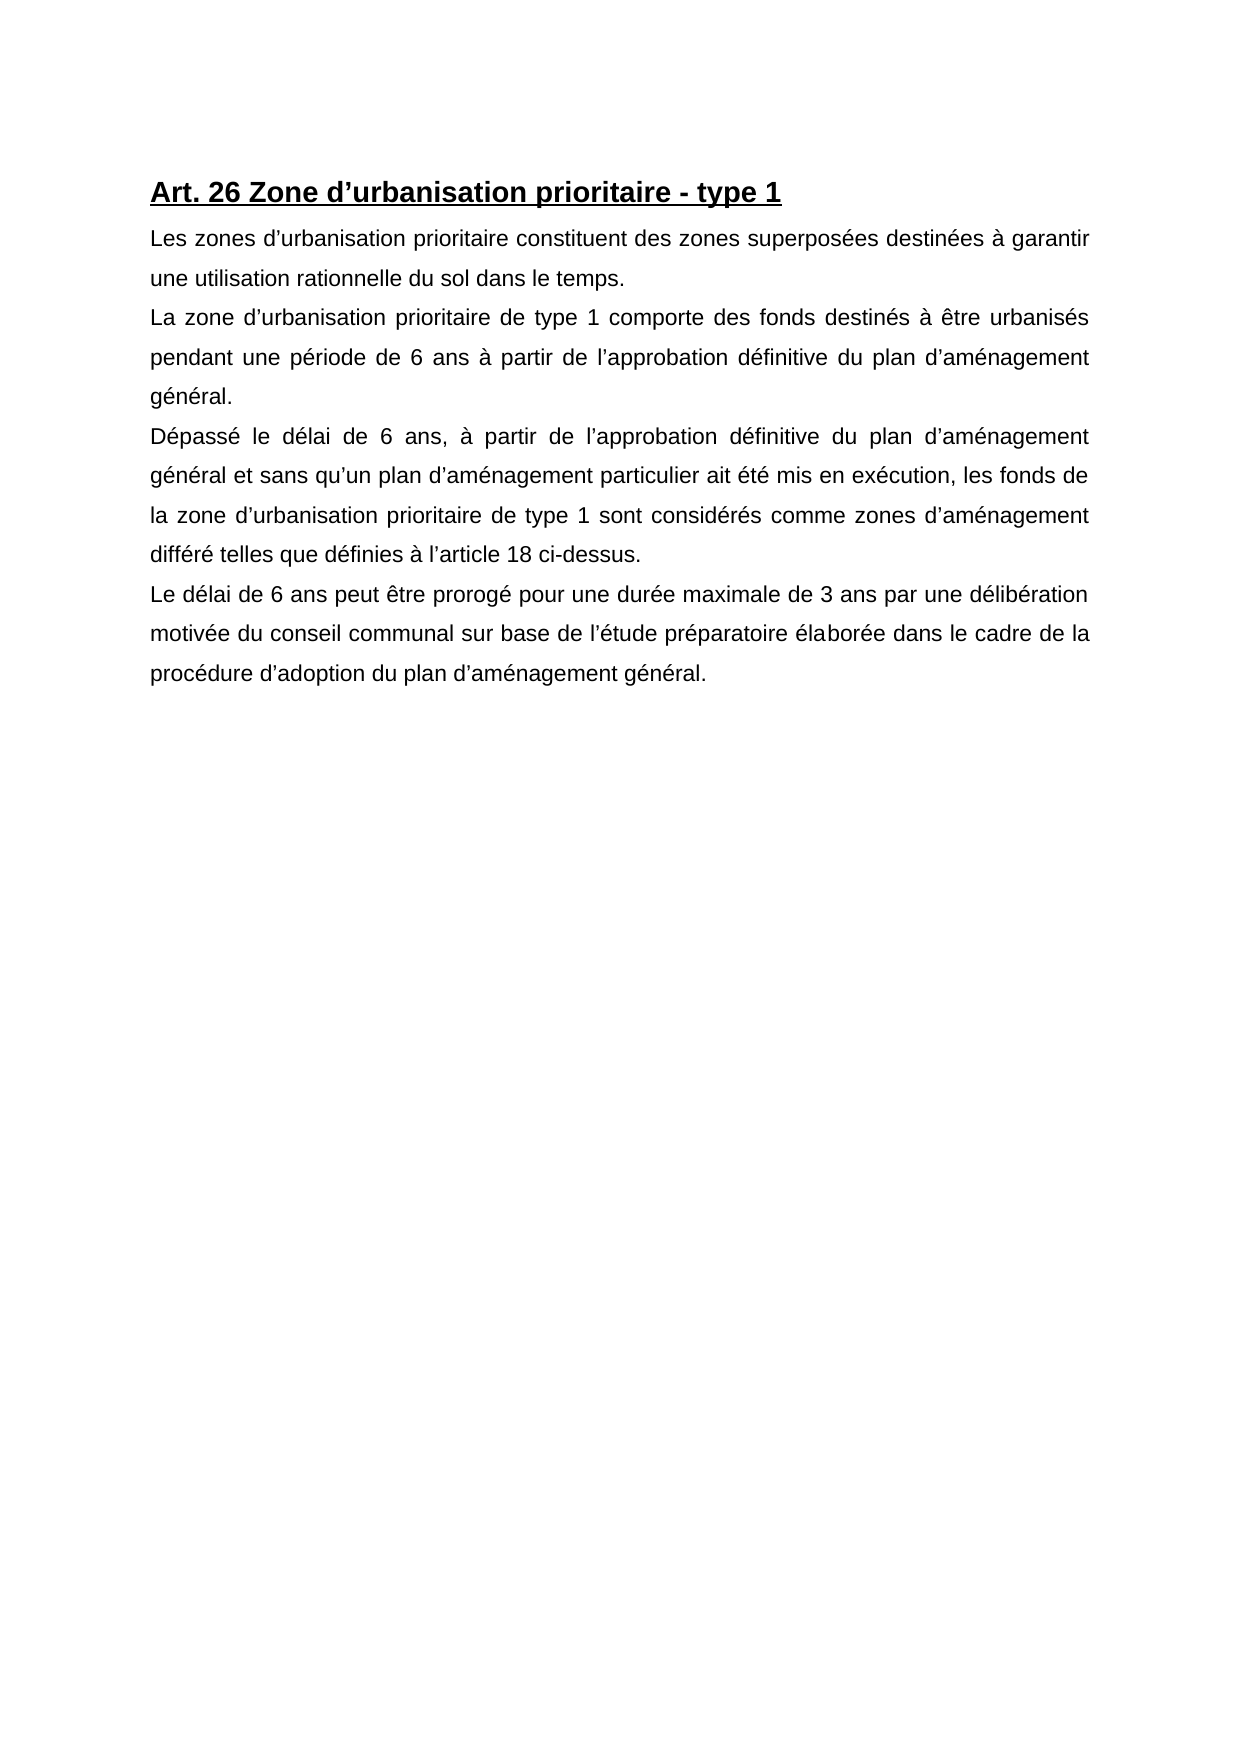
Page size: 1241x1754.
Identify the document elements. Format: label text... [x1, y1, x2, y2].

text La zone d’urbanisation prioritaire de type 1 comporte des fonds destinés à être urbanisés pendant une période de 6 ans à partir de l’approbation définitive du plan d’aménagement général. [150, 304, 1090, 409]
text Le délai de 6 ans peut être prorogé pour une durée maximale de 3 ans par une délibération motivée du conseil communal sur base de l’étude préparatoire élaborée dans le cadre de la procédure d’adoption du plan d’aménagement général. [150, 581, 1090, 686]
subtitle Art. 26 Zone d’urbanisation prioritaire - type 1 [150, 175, 1090, 208]
text Dépassé le délai de 6 ans, à partir de l’approbation définitive du plan d’aménagement général et sans qu’un plan d’aménagement particulier ait été mis en exécution, les fonds de la zone d’urbanisation prioritaire de type 1 sont considérés comme zones d’aménagement différé telles que définies à l’article 18 ci-dessus. [150, 423, 1090, 567]
text Les zones d’urbanisation prioritaire constituent des zones superposées destinées à garantir une utilisation rationnelle du sol dans le temps. [150, 225, 1090, 291]
